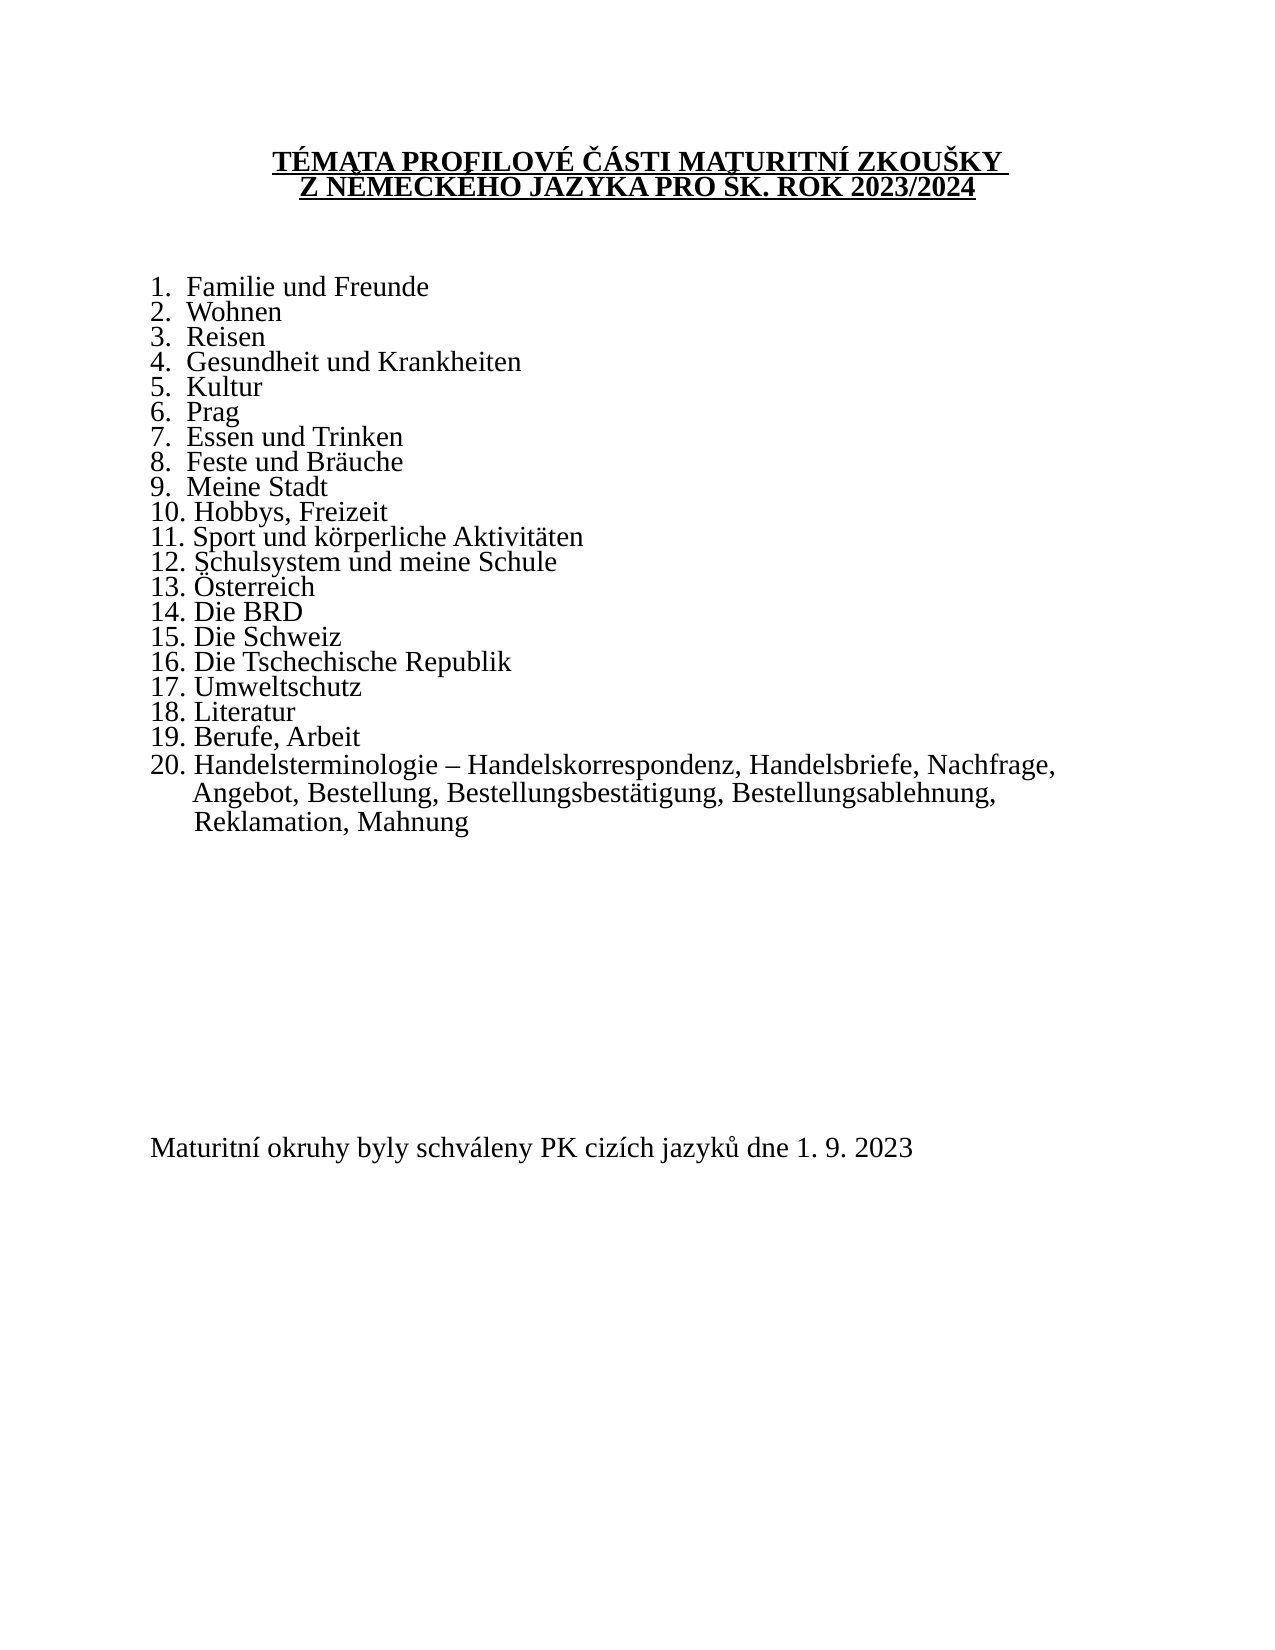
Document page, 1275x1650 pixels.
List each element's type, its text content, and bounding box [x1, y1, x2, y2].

text Z NĚMECKÉHO JAZYKA PRO ŠK. ROK 2023/2024 [150, 175, 1125, 200]
text 5. Kultur [150, 375, 1125, 400]
text 17. Umweltschutz [150, 675, 1125, 700]
text 10. Hobbys, Freizeit [150, 500, 1125, 525]
text 16. Die Tschechische Republik [150, 650, 1125, 675]
text 20. Handelsterminologie – Handelskorrespondenz, Handelsbriefe, Nachfrage, [150, 750, 1125, 779]
text 1. Familie und Freunde [150, 275, 1125, 300]
text 13. Österreich [150, 575, 1125, 600]
text 3. Reisen [150, 325, 1125, 350]
text Reklamation, Mahnung [150, 807, 1125, 836]
text 11. Sport und körperliche Aktivitäten [150, 525, 1125, 550]
text 2. Wohnen [150, 300, 1125, 325]
text 12. Schulsystem und meine Schule [150, 550, 1125, 575]
text Maturitní okruhy byly schváleny PK cizích jazyků dne 1. 9. 2023 [150, 1136, 1125, 1161]
text TÉMATA PROFILOVÉ ČÁSTI MATURITNÍ ZKOUŠKY [150, 150, 1125, 175]
text 6. Prag [150, 400, 1125, 425]
text 8. Feste und Bräuche [150, 450, 1125, 475]
text 9. Meine Stadt [150, 475, 1125, 500]
text 14. Die BRD [150, 600, 1125, 625]
text 7. Essen und Trinken [150, 425, 1125, 450]
text 15. Die Schweiz [150, 625, 1125, 650]
text Angebot, Bestellung, Bestellungsbestätigung, Bestellungsablehnung, [150, 779, 1125, 807]
text 19. Berufe, Arbeit [150, 725, 1125, 750]
text 4. Gesundheit und Krankheiten [150, 350, 1125, 375]
text 18. Literatur [150, 700, 1125, 725]
